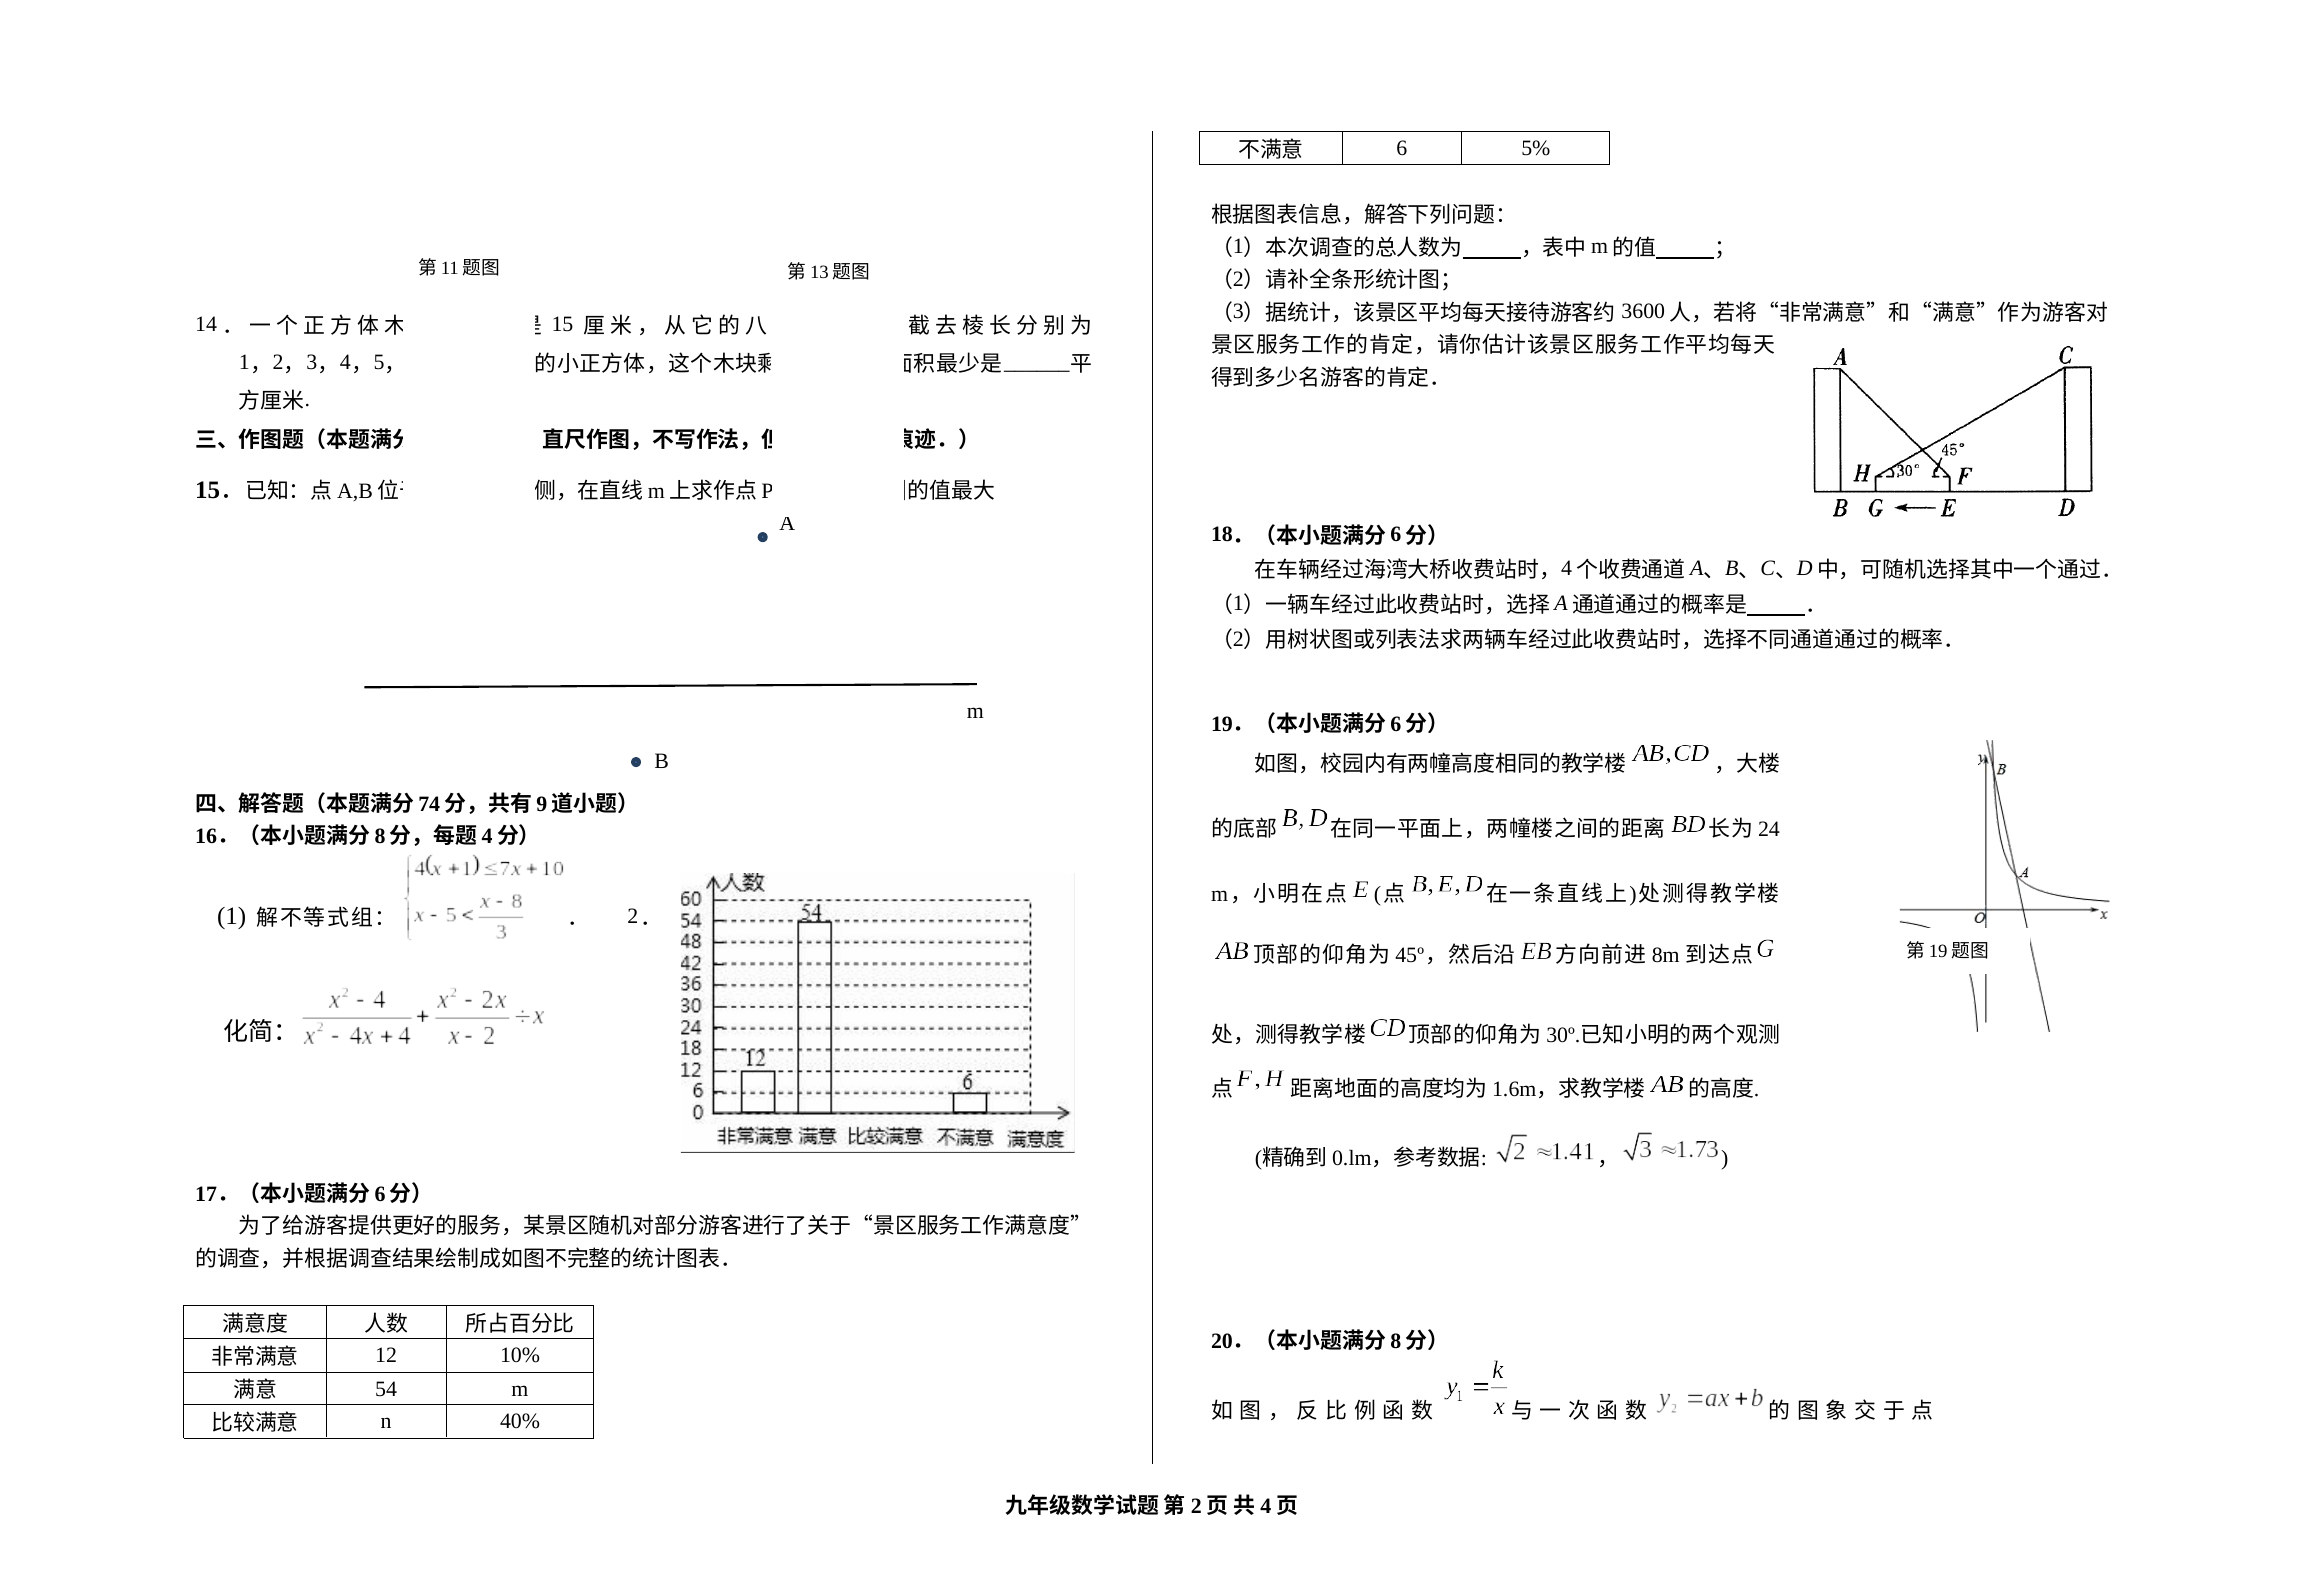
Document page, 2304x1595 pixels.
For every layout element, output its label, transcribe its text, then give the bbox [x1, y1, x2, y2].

table_cell m [447, 1373, 593, 1404]
text (1) 解不等式组：． 2．化简： [217, 850, 1093, 1078]
text 14．一个正方体木块，棱长是15厘米，从它的八个顶点处各截去棱长分别为1，2，3，4，5，6，7，8厘米的小正方体，这个木块剩下部分的表面积最少是______平方厘米. [904, 305, 1093, 418]
table_cell n [327, 1405, 446, 1437]
text 如图，反比例函数与一次函数的图象交于点A（2，2）、B（，n）． [1211, 1355, 1934, 1452]
text 四、解答题（本题满分74分，共有9道小题） [195, 785, 1093, 818]
text 如图，校园内有两幢高度相同的教学楼，大楼的底部在同一平面上，两幢楼之间的距离长为24 m，小明在点(点在一条直线上)处测得教学楼顶部的仰角为45º，然后沿方向前进8m到达点处，测得教学楼顶部的仰角为30º.已知小明的两个观测点距离地面的高度均为1.6m，求教学楼的高度. [1211, 738, 1780, 1128]
text （2）用树状图或列表法求两辆车经过此收费站时，选择不同通道通过的概率． [1211, 621, 2108, 656]
text 20．（本小题满分8分） [1211, 1323, 2108, 1355]
table_cell 12 [327, 1339, 446, 1371]
table_header 人数 [327, 1306, 446, 1338]
text 17．（本小题满分6分） [195, 1175, 1093, 1208]
text 14．一个正方体木块，棱长是15厘米，从它的八个顶点处各截去棱长分别为1，2，3，4，5，6，7，8厘米的小正方体，这个木块剩下部分的表面积最少是______平方厘米. [535, 305, 772, 418]
table_cell 比较满意 [184, 1405, 326, 1437]
text 三、作图题（本题满分4分用圆规、直尺作图，不写作法，但要保留作图痕迹．） [535, 418, 772, 455]
table_cell 40% [447, 1405, 593, 1437]
table_cell 不满意 [1200, 132, 1342, 164]
table_cell 54 [327, 1373, 446, 1404]
text （1）本次调查的总人数为 ，表中m的值 ； [1211, 229, 2108, 262]
text （1）一辆车经过此收费站时，选择A通道通过的概率是 ． [1211, 585, 2108, 621]
table_cell 6 [1343, 132, 1461, 164]
text 14．一个正方体木块，棱长是15厘米，从它的八个顶点处各截去棱长分别为1，2，3，4，5，6，7，8厘米的小正方体，这个木块剩下部分的表面积最少是______平方厘米. [195, 305, 403, 418]
picture [1886, 737, 2117, 1033]
text (精确到0.lm，参考数据: ，) [1211, 1128, 2108, 1193]
picture [680, 873, 1075, 1153]
table_cell 满意 [184, 1373, 326, 1404]
text 19．（本小题满分6分） [1211, 706, 2108, 738]
text （2）请补全条形统计图； [1211, 262, 2108, 294]
table_header 所占百分比 [447, 1306, 593, 1338]
text 根据图表信息，解答下列问题： [1211, 197, 2108, 229]
text 16．（本小题满分8分，每题4分） [195, 818, 1093, 850]
text 三、作图题（本题满分4分用圆规、直尺作图，不写作法，但要保留作图痕迹．） [195, 418, 403, 455]
table_header 满意度 [184, 1306, 326, 1338]
text 三、作图题（本题满分4分用圆规、直尺作图，不写作法，但要保留作图痕迹．） [904, 418, 1093, 455]
text 为了给游客提供更好的服务，某景区随机对部分游客进行了关于“景区服务工作满意度”的调查，并根据调查结果绘制成如图不完整的统计图表． [195, 1208, 1093, 1273]
text 18．（本小题满分6分） [1211, 518, 2108, 550]
text 在车辆经过海湾大桥收费站时，4个收费通道A、B、C、D中，可随机选择其中一个通过． [1233, 550, 2108, 585]
text （3）据统计，该景区平均每天接待游客约3600人，若将“非常满意”和“满意”作为游客对景区服务工作的肯定，请你估计该景区服务工作平均每天得到多少名游客的肯定． [1211, 294, 2108, 392]
text 15．已知：点A,B位于直线m的两侧，在直线m上求作点P，使∣PA-PB∣的值最大 [195, 455, 1093, 520]
table_cell 5% [1462, 132, 1609, 164]
table_cell 10% [447, 1339, 593, 1371]
table_cell 非常满意 [184, 1339, 326, 1371]
